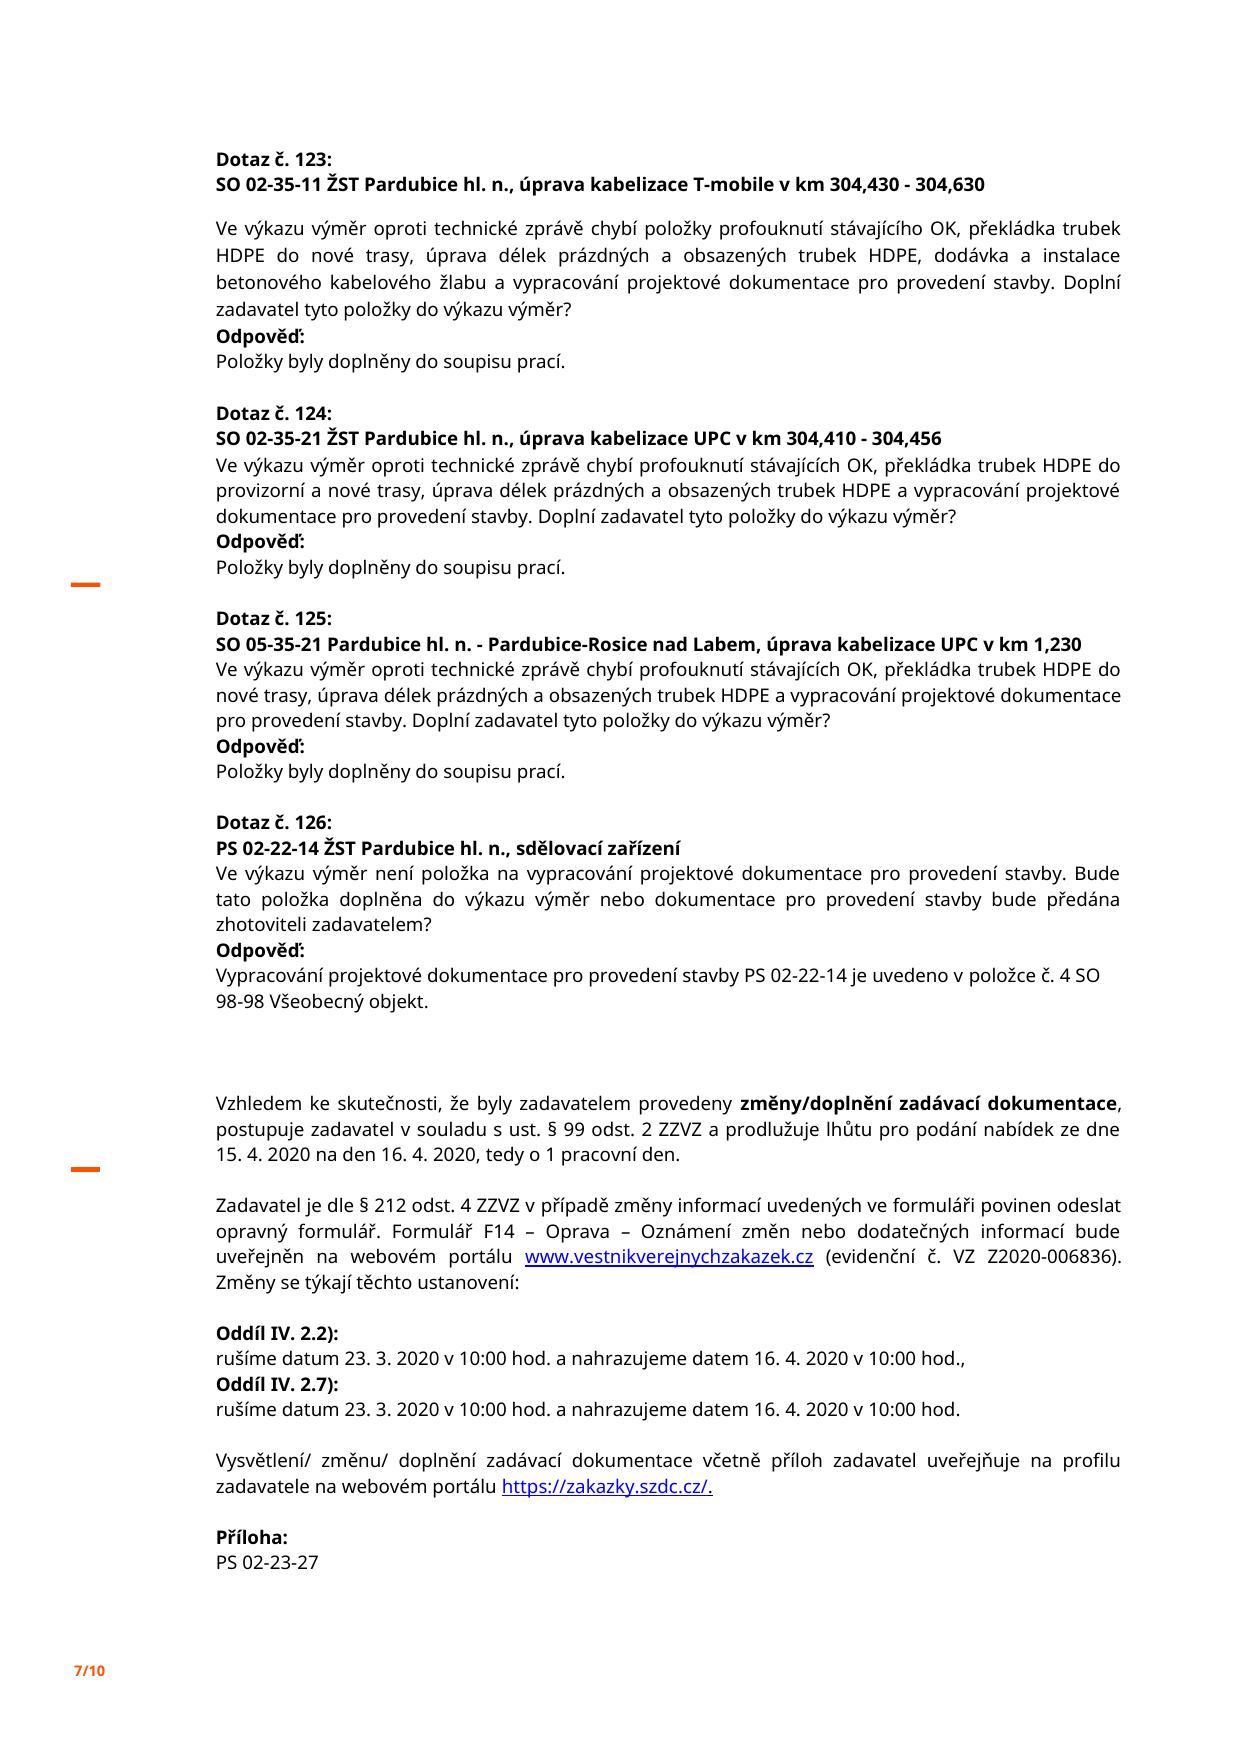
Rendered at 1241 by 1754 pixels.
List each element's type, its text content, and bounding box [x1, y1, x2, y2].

text Ve výkazu výměr oproti technické zprávě chybí položky profouknutí stávajícího OK, překládka trubek HDPE do nové trasy, úprava délek prázdných a obsazených trubek HDPE, dodávka a instalace betonového kabelového žlabu a vypracování projektové dokumentace pro provedení stavby. Doplní zadavatel tyto položky do výkazu výměr? [216, 215, 1122, 322]
text rušíme datum 23. 3. 2020 v 10:00 hod. a nahrazujeme datem 16. 4. 2020 v 10:00 hod. [216, 1397, 1122, 1422]
text Ve výkazu výměr oproti technické zprávě chybí profouknutí stávajících OK, překládka trubek HDPE do provizorní a nové trasy, úprava délek prázdných a obsazených trubek HDPE a vypracování projektové dokumentace pro provedení stavby. Doplní zadavatel tyto položky do výkazu výměr? [216, 452, 1122, 529]
text Příloha: [216, 1524, 1122, 1550]
text Ve výkazu výměr není položka na vypracování projektové dokumentace pro provedení stavby. Bude tato položka doplněna do výkazu výměr nebo dokumentace pro provedení stavby bude předána zhotoviteli zadavatelem? [216, 861, 1122, 937]
text Odpověď: [216, 529, 1122, 554]
text Dotaz č. 123: [216, 146, 1122, 172]
text Položky byly doplněny do soupisu prací. [216, 758, 1122, 784]
text Položky byly doplněny do soupisu prací. [216, 554, 1122, 580]
text Odpověď: [216, 937, 1122, 963]
text Odpověď: [216, 733, 1122, 758]
text Vysvětlení/ změnu/ doplnění zadávací dokumentace včetně příloh zadavatel uveřejňuje na profilu zadavatele na webovém portálu https://zakazky.szdc.cz/. [216, 1448, 1122, 1499]
text PS 02-23-27 [216, 1550, 1122, 1575]
text Vypracování projektové dokumentace pro provedení stavby PS 02-22-14 je uvedeno v položce č. 4 SO 98-98 Všeobecný objekt. [216, 963, 1122, 1014]
text Ve výkazu výměr oproti technické zprávě chybí profouknutí stávajících OK, překládka trubek HDPE do nové trasy, úprava délek prázdných a obsazených trubek HDPE a vypracování projektové dokumentace pro provedení stavby. Doplní zadavatel tyto položky do výkazu výměr? [216, 656, 1122, 733]
text SO 02-35-11 ŽST Pardubice hl. n., úprava kabelizace T-mobile v km 304,430 - 304,630 [216, 172, 1122, 197]
text SO 05-35-21 Pardubice hl. n. - Pardubice-Rosice nad Labem, úprava kabelizace UPC v km 1,230 [216, 631, 1122, 656]
text Odpověď: [216, 323, 1122, 349]
text rušíme datum 23. 3. 2020 v 10:00 hod. a nahrazujeme datem 16. 4. 2020 v 10:00 hod., [216, 1346, 1122, 1371]
text Zadavatel je dle § 212 odst. 4 ZZVZ v případě změny informací uvedených ve formuláři povinen odeslat opravný formulář. Formulář F14 – Oprava – Oznámení změn nebo dodatečných informací bude uveřejněn na webovém portálu www.vestnikverejnychzakazek.cz (evidenční č. VZ Z2020-006836). Změny se týkají těchto ustanovení: [216, 1192, 1122, 1294]
text Položky byly doplněny do soupisu prací. [216, 349, 1122, 374]
text Oddíl IV. 2.2): [216, 1320, 1122, 1346]
text PS 02-22-14 ŽST Pardubice hl. n., sdělovací zařízení [216, 835, 1122, 861]
text Oddíl IV. 2.7): [216, 1371, 1122, 1397]
text Vzhledem ke skutečnosti, že byly zadavatelem provedeny změny/doplnění zadávací dokumentace, postupuje zadavatel v souladu s ust. § 99 odst. 2 ZZVZ a prodlužuje lhůtu pro podání nabídek ze dne 15. 4. 2020 na den 16. 4. 2020, tedy o 1 pracovní den. [216, 1090, 1122, 1167]
text Dotaz č. 124: [216, 374, 1122, 425]
text SO 02-35-21 ŽST Pardubice hl. n., úprava kabelizace UPC v km 304,410 - 304,456 [216, 425, 1122, 451]
text Dotaz č. 126: [216, 809, 1122, 835]
text Dotaz č. 125: [216, 605, 1122, 631]
